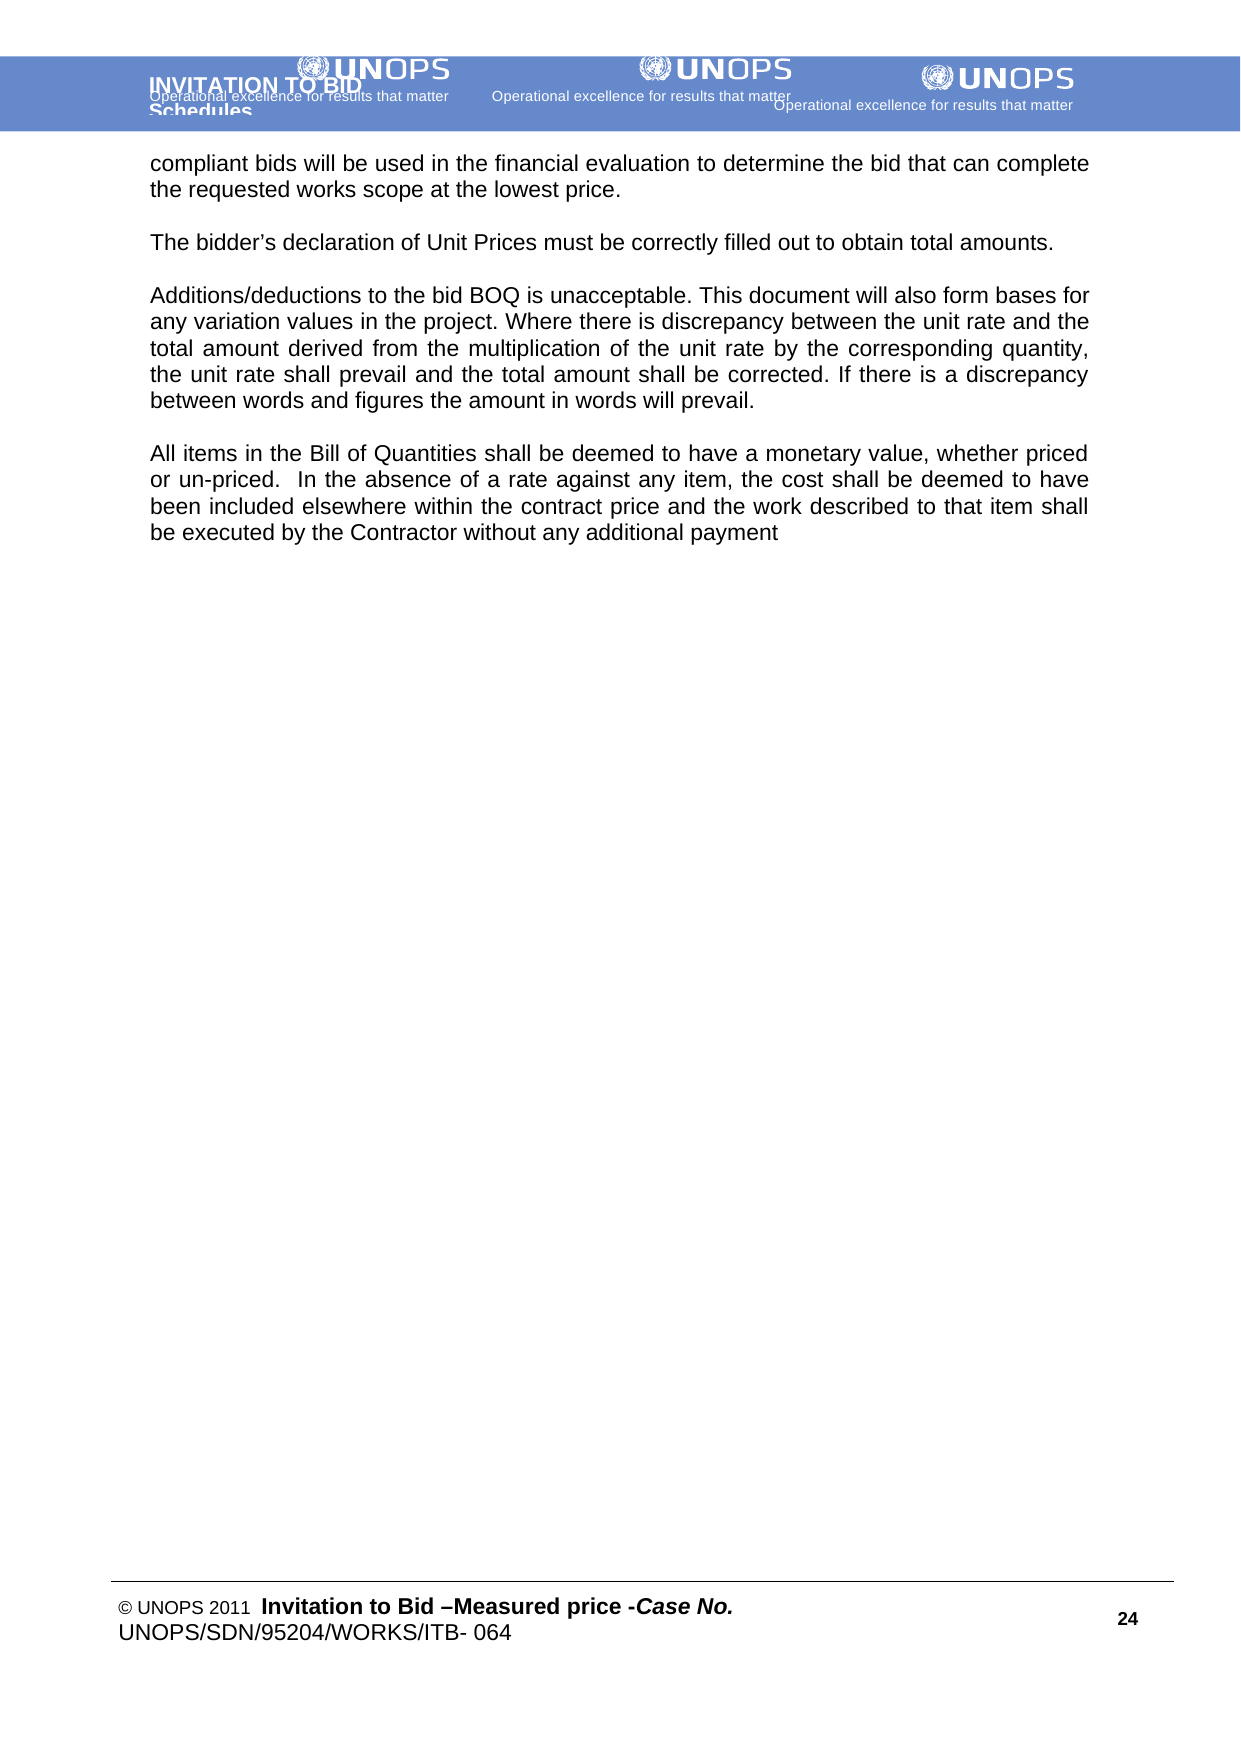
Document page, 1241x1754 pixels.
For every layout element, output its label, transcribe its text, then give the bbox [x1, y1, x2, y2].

text All items in the Bill of Quantities shall be deemed to have a monetary value, whether priced or un-priced. In the absence of a rate against any item, the cost shall be deemed to have been included elsewhere within the contract price and the work described to that item shall be executed by the Contractor without any additional payment [150, 440, 1090, 545]
text The bidder’s declaration of Unit Prices must be correctly filled out to obtain total amounts. [150, 229, 1090, 255]
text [150, 150, 1090, 203]
text Additions/deductions to the bid BOQ is unacceptable. This document will also form bases for any variation values in the project. Where there is discrepancy between the unit rate and the total amount derived from the multiplication of the unit rate by the corresponding quantity, the unit rate shall prevail and the total amount shall be corrected. If there is a discrepancy between words and figures the amount in words will prevail. [150, 282, 1090, 413]
